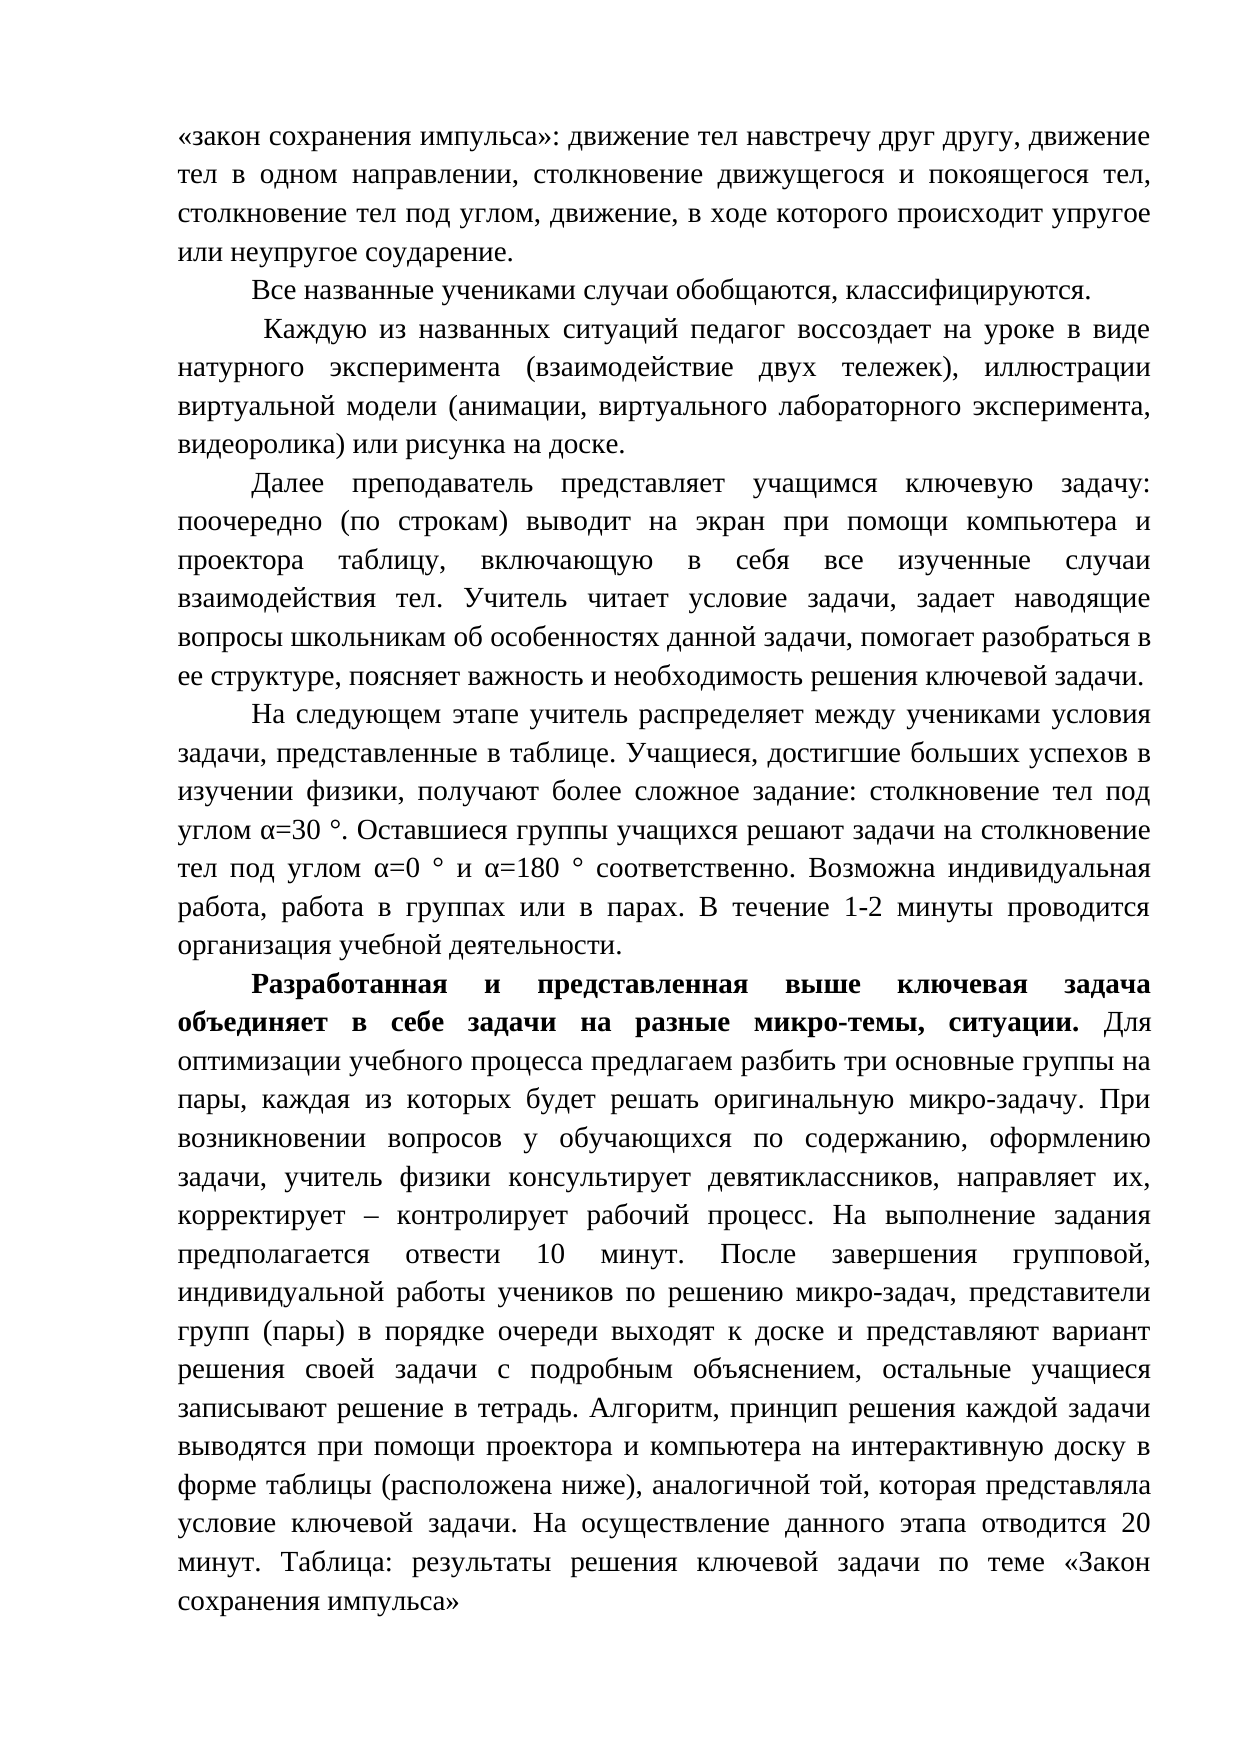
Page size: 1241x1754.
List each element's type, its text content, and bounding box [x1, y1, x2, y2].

text Все названные учениками случаи обобщаются, классифицируются. [177, 272, 1152, 306]
text На следующем этапе учитель распределяет между учениками условия задачи, представленные в таблице. Учащиеся, достигшие больших успехов в изучении физики, получают более сложное задание: столкновение тел под углом α=30 °. Оставшиеся группы учащихся решают задачи на столкновение тел под углом α=0 ° и α=180 ° соответственно. Возможна индивидуальная работа, работа в группах или в парах. В течение 1-2 минуты проводится организация учебной деятельности. [177, 696, 1152, 961]
text Разработанная и представленная выше ключевая задача объединяет в себе задачи на разные микро-темы, ситуации. Для оптимизации учебного процесса предлагаем разбить три основные группы на пары, каждая из которых будет решать оригинальную микро-задачу. При возникновении вопросов у обучающихся по содержанию, оформлению задачи, учитель физики консультирует девятиклассников, направляет их, корректирует – контролирует рабочий процесс. На выполнение задания предполагается отвести 10 минут. После завершения групповой, индивидуальной работы учеников по решению микро-задач, представители групп (пары) в порядке очереди выходят к доске и представляют вариант решения своей задачи с подробным объяснением, остальные учащиеся записывают решение в тетрадь. Алгоритм, принцип решения каждой задачи выводятся при помощи проектора и компьютера на интерактивную доску в форме таблицы (расположена ниже), аналогичной той, которая представляла условие ключевой задачи. На осуществление данного этапа отводится 20 минут. Таблица: результаты решения ключевой задачи по теме «Закон сохранения импульса» [177, 966, 1152, 1616]
text Каждую из названных ситуаций педагог воссоздает на уроке в виде натурного эксперимента (взаимодействие двух тележек), иллюстрации виртуальной модели (анимации, виртуального лабораторного эксперимента, видеоролика) или рисунка на доске. [177, 311, 1152, 460]
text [177, 118, 1152, 267]
text Далее преподаватель представляет учащимся ключевую задачу: поочередно (по строкам) выводит на экран при помощи компьютера и проектора таблицу, включающую в себя все изученные случаи взаимодействия тел. Учитель читает условие задачи, задает наводящие вопросы школьникам об особенностях данной задачи, помогает разобраться в ее структуре, поясняет важность и необходимость решения ключевой задачи. [177, 465, 1152, 691]
